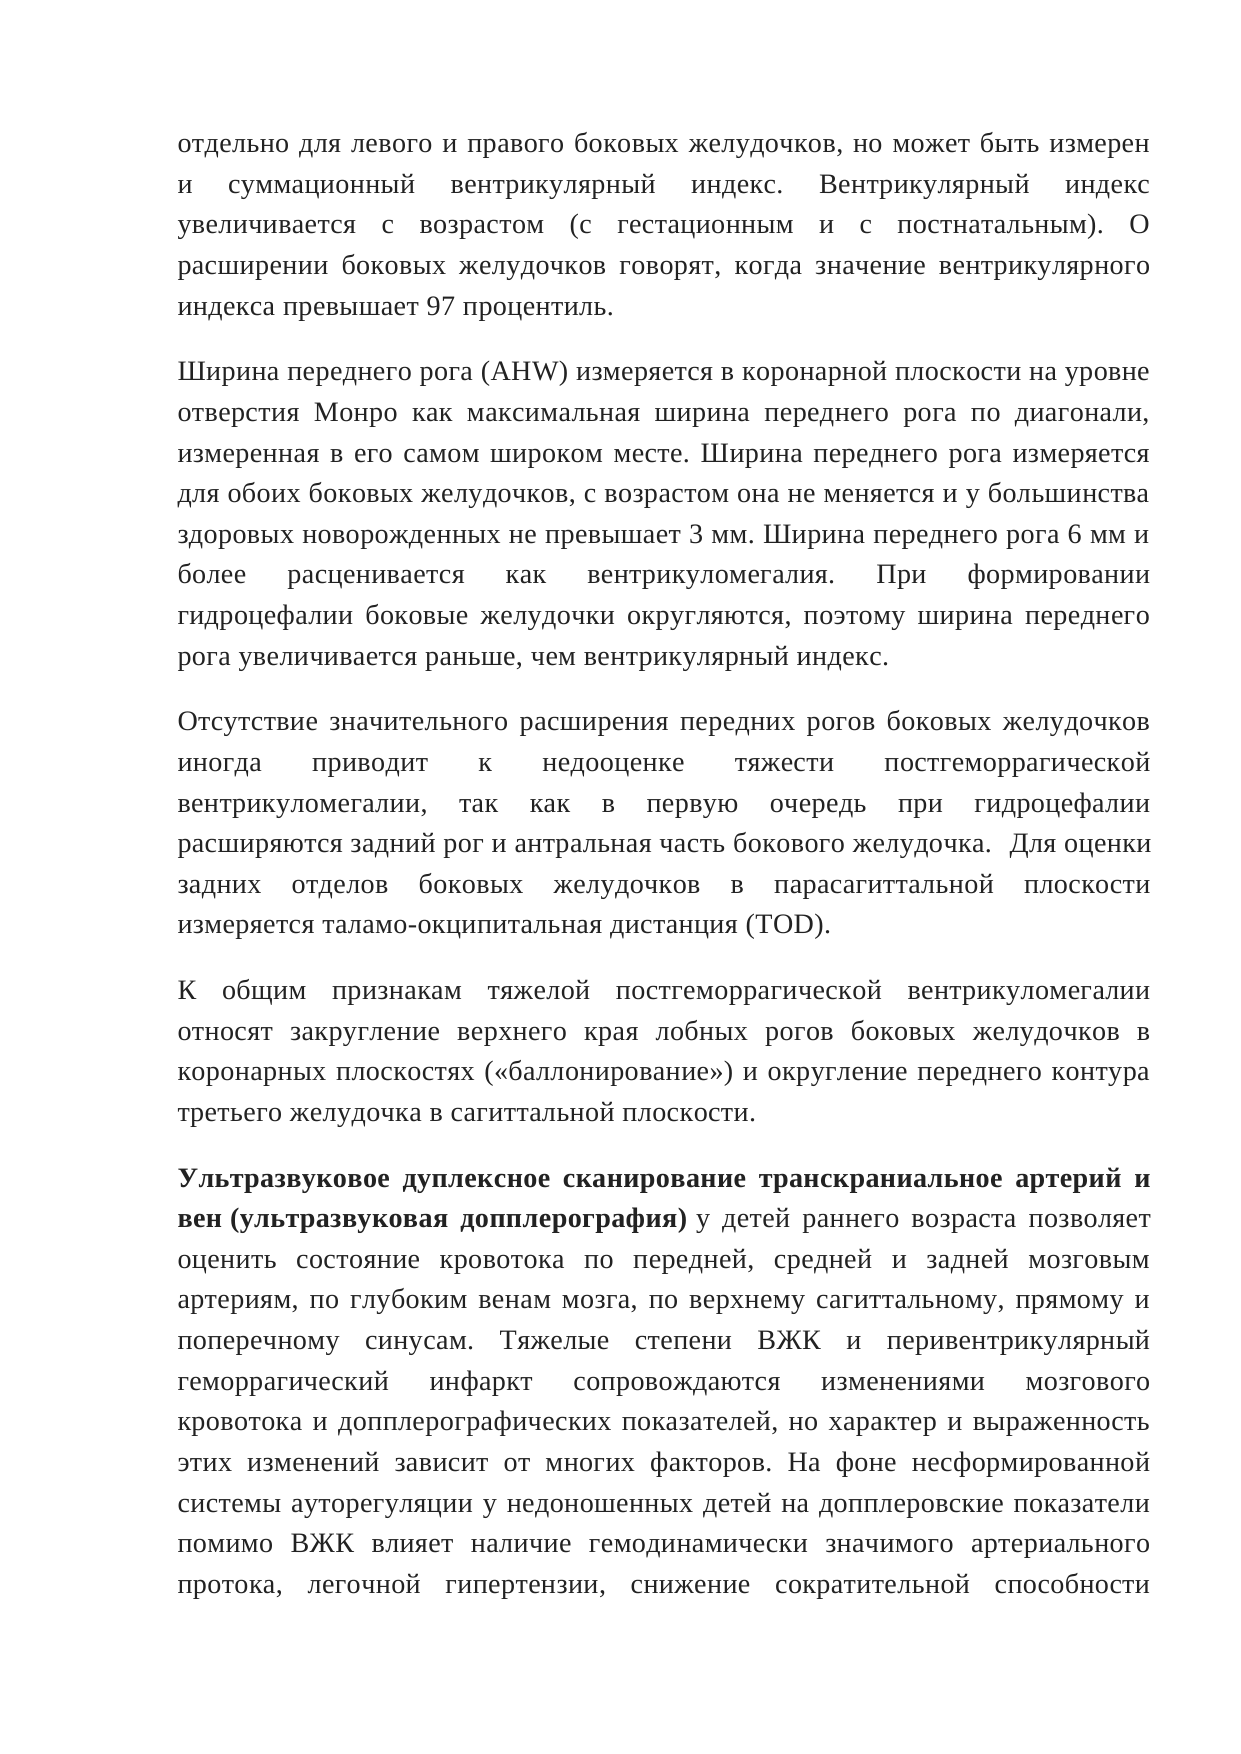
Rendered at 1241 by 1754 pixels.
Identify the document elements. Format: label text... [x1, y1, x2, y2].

text К общим признакам тяжелой постгеморрагической вентрикуломегалии относят закругление верхнего края лобных рогов боковых желудочков в коронарных плоскостях («баллонирование») и округление переднего контура третьего желудочка в сагиттальной плоскости. [177, 965, 1152, 1127]
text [177, 1152, 1152, 1599]
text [177, 118, 1152, 321]
text Ширина переднего рога (AHW) измеряется в коронарной плоскости на уровне отверстия Монро как максимальная ширина переднего рога по диагонали, измеренная в его самом широком месте. Ширина переднего рога измеряется для обоих боковых желудочков, с возрастом она не меняется и у большинства здоровых новорожденных не превышает 3 мм. Ширина переднего рога 6 мм и более расценивается как вентрикуломегалия. При формировании гидроцефалии боковые желудочки округляются, поэтому ширина переднего рога увеличивается раньше, чем вентрикулярный индекс. [177, 346, 1152, 671]
text Отсутствие значительного расширения передних рогов боковых желудочков иногда приводит к недооценке тяжести постгеморрагической вентрикуломегалии, так как в первую очередь при гидроцефалии расширяются задний рог и антральная часть бокового желудочка. Для оценки задних отделов боковых желудочков в парасагиттальной плоскости измеряется таламо-окципитальная дистанция (TOD). [177, 696, 1152, 940]
